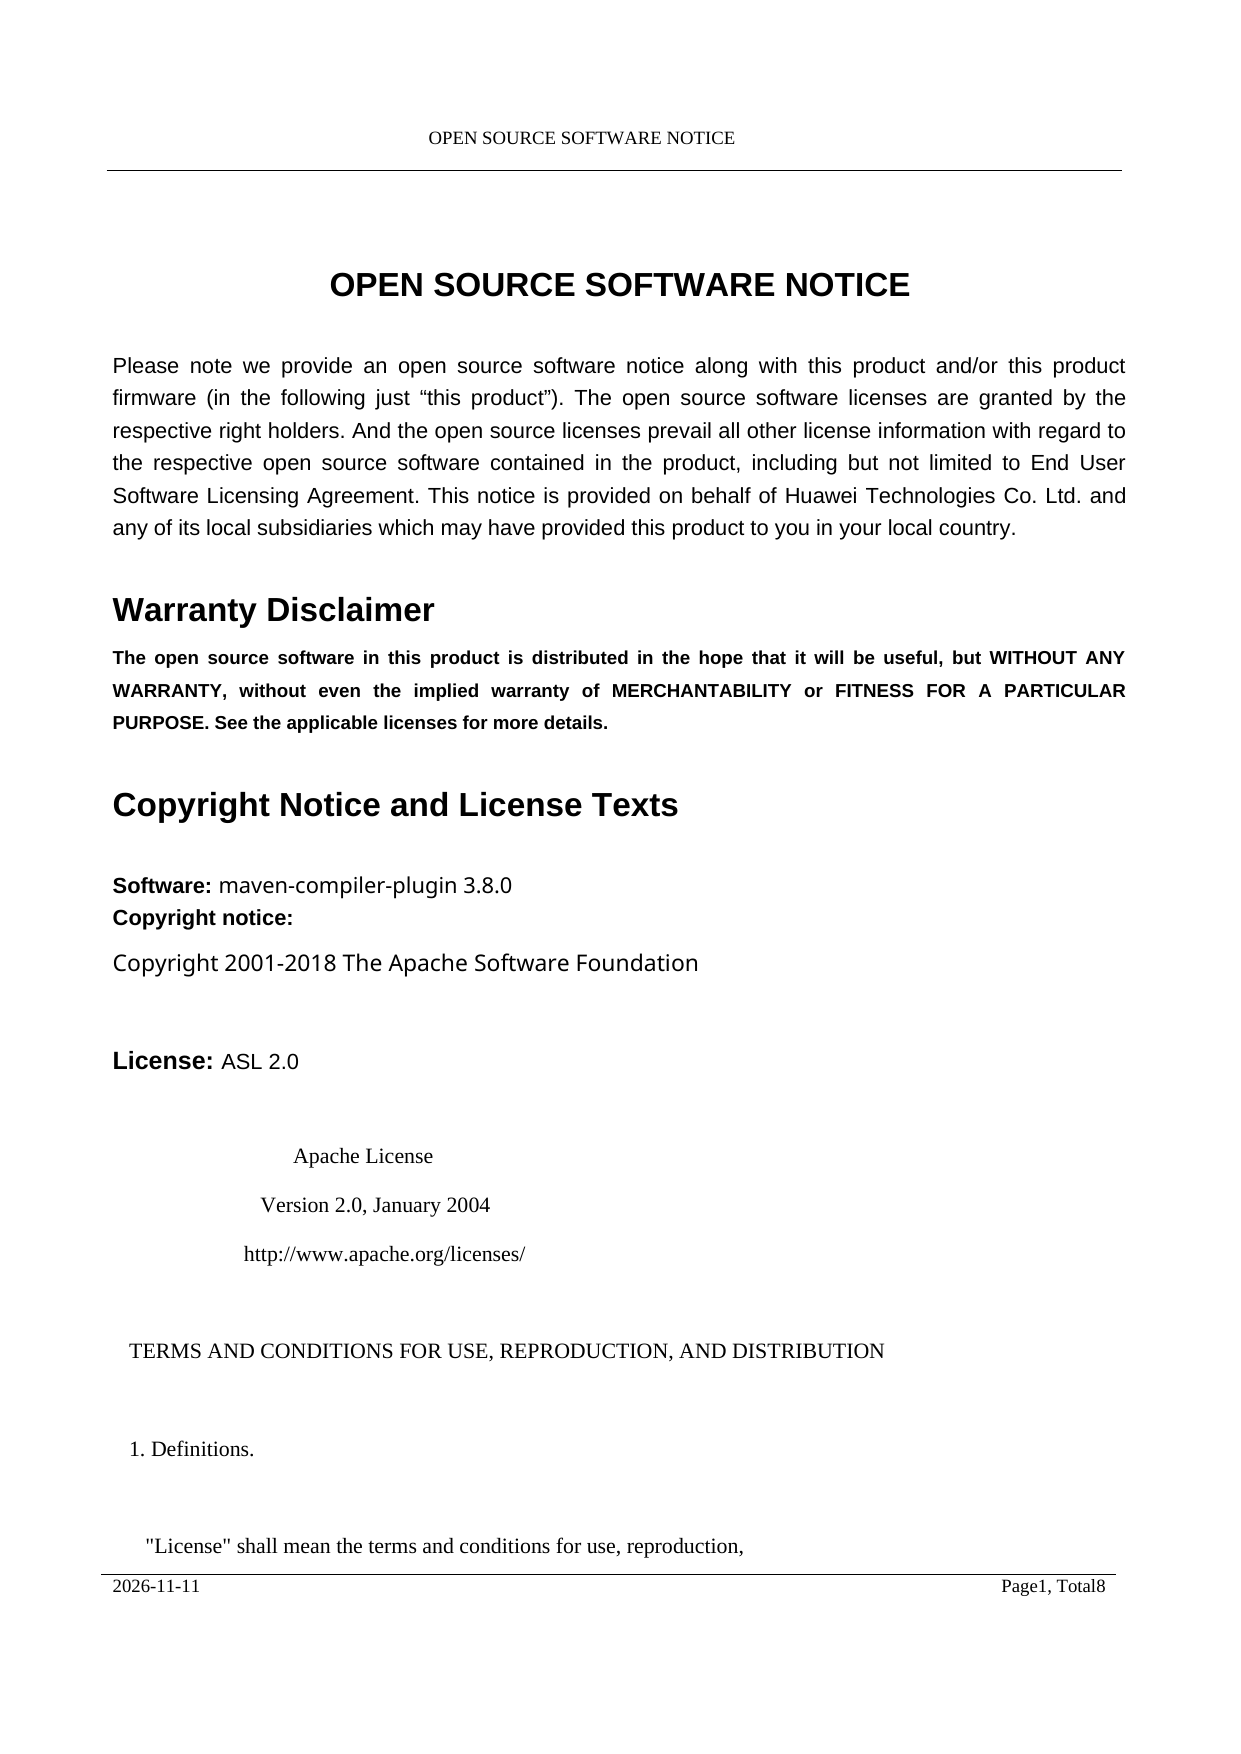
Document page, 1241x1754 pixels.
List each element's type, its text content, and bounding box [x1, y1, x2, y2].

text The open source software in this product is distributed in the hope that it will be useful, but WITHOUT ANY WARRANTY, without even the implied warranty of MERCHANTABILITY or FITNESS FOR A PARTICULAR PURPOSE. See the applicable licenses for more details. [112, 641, 1128, 739]
text Software: maven-compiler-plugin 3.8.0 [112, 869, 1128, 901]
text Copyright 2001-2018 The Apache Software Foundation [112, 947, 1128, 1028]
text OPEN SOURCE SOFTWARE NOTICE [112, 251, 1128, 316]
text Warranty Disclaimer [112, 576, 1128, 641]
text License: ASL 2.0 [112, 1044, 1128, 1077]
text Please note we provide an open source software notice along with this product and/or this product firmware (in the following just “this product”). The open source software licenses are granted by the respective right holders. And the open source licenses prevail all other license information with regard to the respective open source software contained in the product, including but not limited to End User Software Licensing Agreement. This notice is provided on behalf of Huawei Technologies Co. Ltd. and any of its local subsidiaries which may have provided this product to you in your local country. [112, 349, 1128, 544]
text Copyright Notice and License Texts [112, 771, 1128, 836]
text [112, 1091, 1128, 1562]
text Copyright notice: [112, 901, 1128, 934]
